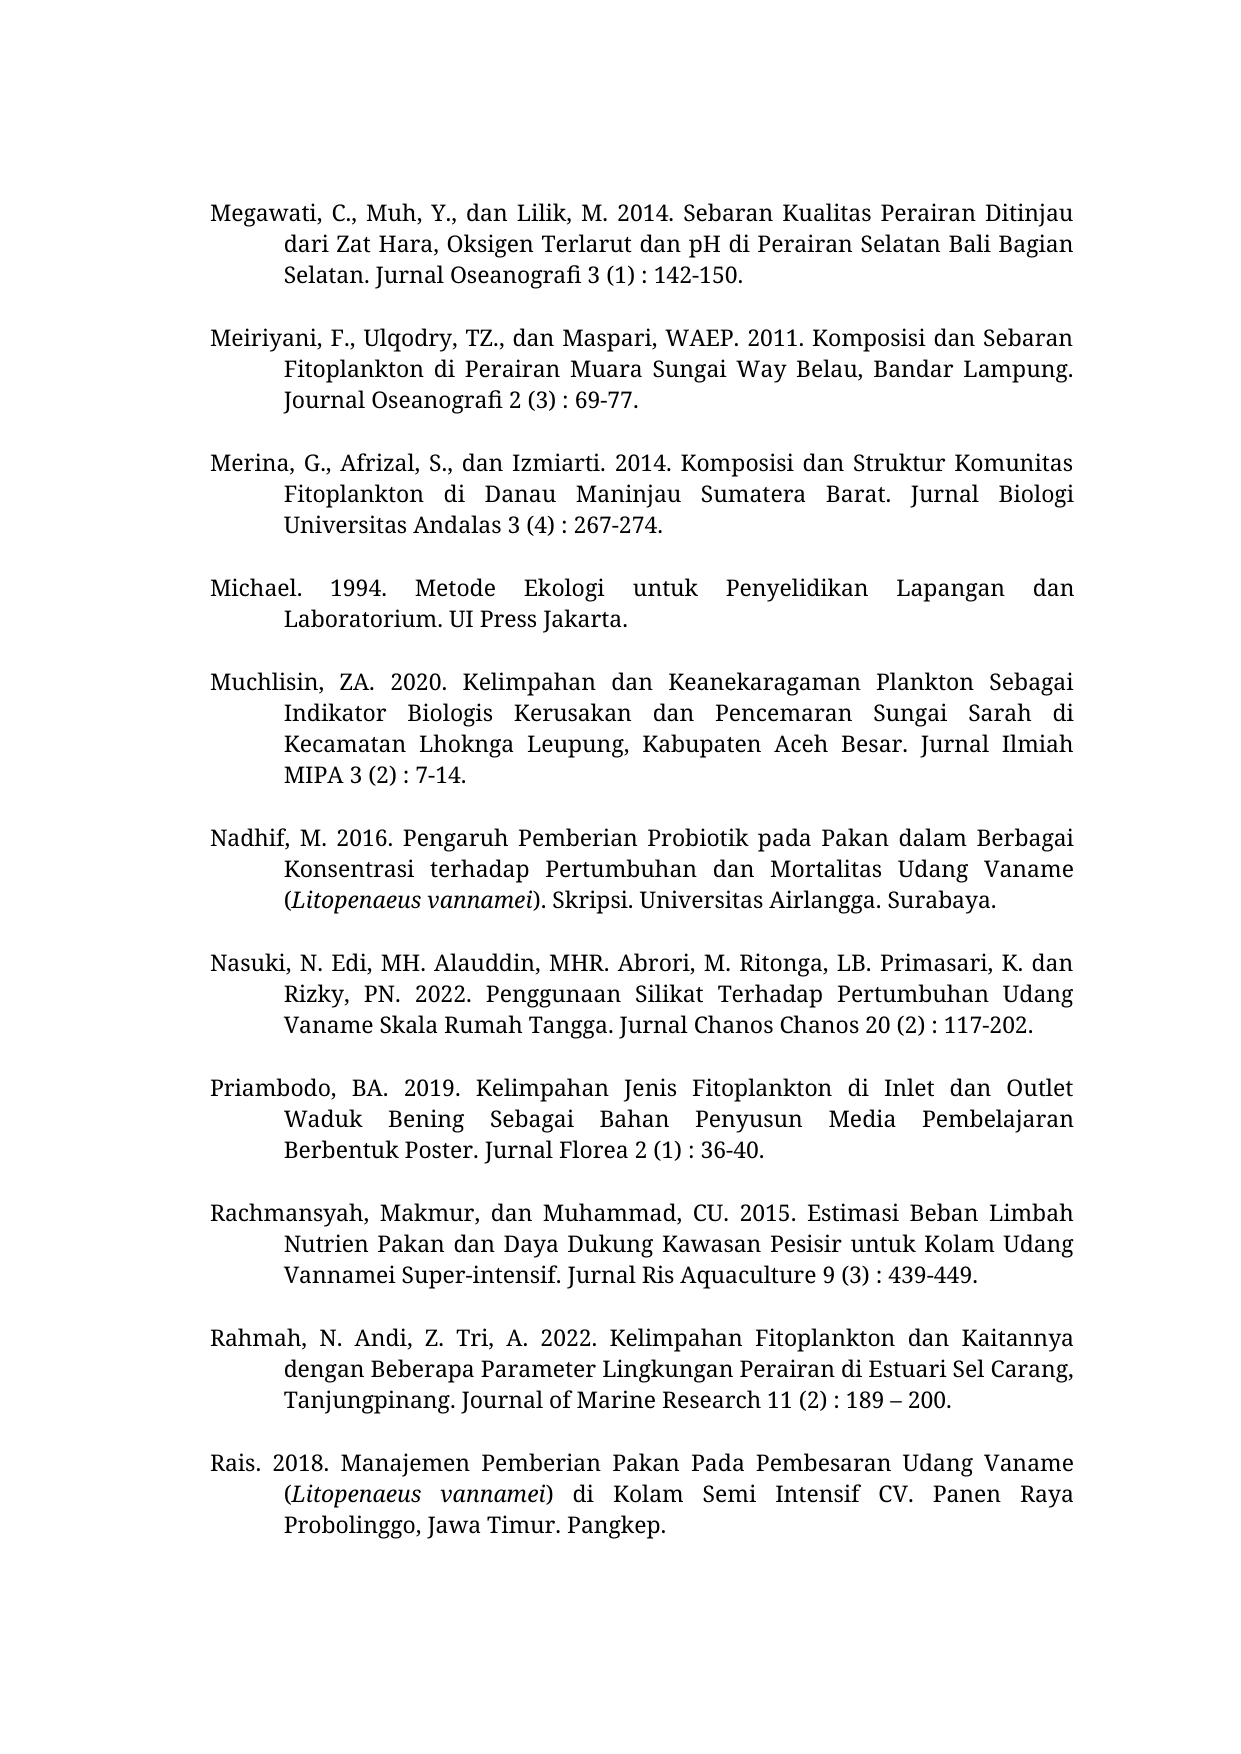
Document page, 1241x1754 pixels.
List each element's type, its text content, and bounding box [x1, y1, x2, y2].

text Nasuki, N. Edi, MH. Alauddin, MHR. Abrori, M. Ritonga, LB. Primasari, K. dan Rizky, PN. 2022. Penggunaan Silikat Terhadap Pertumbuhan Udang Vaname Skala Rumah Tangga. Jurnal Chanos Chanos 20 (2) : 117-202. [210, 947, 1075, 1040]
text Meiriyani, F., Ulqodry, TZ., dan Maspari, WAEP. 2011. Komposisi dan Sebaran Fitoplankton di Perairan Muara Sungai Way Belau, Bandar Lampung. Journal Oseanografi 2 (3) : 69-77. [210, 322, 1075, 415]
text Priambodo, BA. 2019. Kelimpahan Jenis Fitoplankton di Inlet dan Outlet Waduk Bening Sebagai Bahan Penyusun Media Pembelajaran Berbentuk Poster. Jurnal Florea 2 (1) : 36-40. [210, 1072, 1075, 1165]
text Nadhif, M. 2016. Pengaruh Pemberian Probiotik pada Pakan dalam Berbagai Konsentrasi terhadap Pertumbuhan dan Mortalitas Udang Vaname (Litopenaeus vannamei). Skripsi. Universitas Airlangga. Surabaya. [210, 822, 1075, 915]
text Rais. 2018. Manajemen Pemberian Pakan Pada Pembesaran Udang Vaname (Litopenaeus vannamei) di Kolam Semi Intensif CV. Panen Raya Probolinggo, Jawa Timur. Pangkep. [210, 1447, 1075, 1540]
text Megawati, C., Muh, Y., dan Lilik, M. 2014. Sebaran Kualitas Perairan Ditinjau dari Zat Hara, Oksigen Terlarut dan pH di Perairan Selatan Bali Bagian Selatan. Jurnal Oseanografi 3 (1) : 142-150. [210, 197, 1075, 290]
text Muchlisin, ZA. 2020. Kelimpahan dan Keanekaragaman Plankton Sebagai Indikator Biologis Kerusakan dan Pencemaran Sungai Sarah di Kecamatan Lhoknga Leupung, Kabupaten Aceh Besar. Jurnal Ilmiah MIPA 3 (2) : 7-14. [210, 665, 1075, 790]
text Michael. 1994. Metode Ekologi untuk Penyelidikan Lapangan dan Laboratorium. UI Press Jakarta. [210, 572, 1075, 634]
text Rahmah, N. Andi, Z. Tri, A. 2022. Kelimpahan Fitoplankton dan Kaitannya dengan Beberapa Parameter Lingkungan Perairan di Estuari Sel Carang, Tanjungpinang. Journal of Marine Research 11 (2) : 189 – 200. [210, 1322, 1075, 1415]
text Rachmansyah, Makmur, dan Muhammad, CU. 2015. Estimasi Beban Limbah Nutrien Pakan dan Daya Dukung Kawasan Pesisir untuk Kolam Udang Vannamei Super-intensif. Jurnal Ris Aquaculture 9 (3) : 439-449. [210, 1197, 1075, 1290]
text Merina, G., Afrizal, S., dan Izmiarti. 2014. Komposisi dan Struktur Komunitas Fitoplankton di Danau Maninjau Sumatera Barat. Jurnal Biologi Universitas Andalas 3 (4) : 267-274. [210, 447, 1075, 540]
